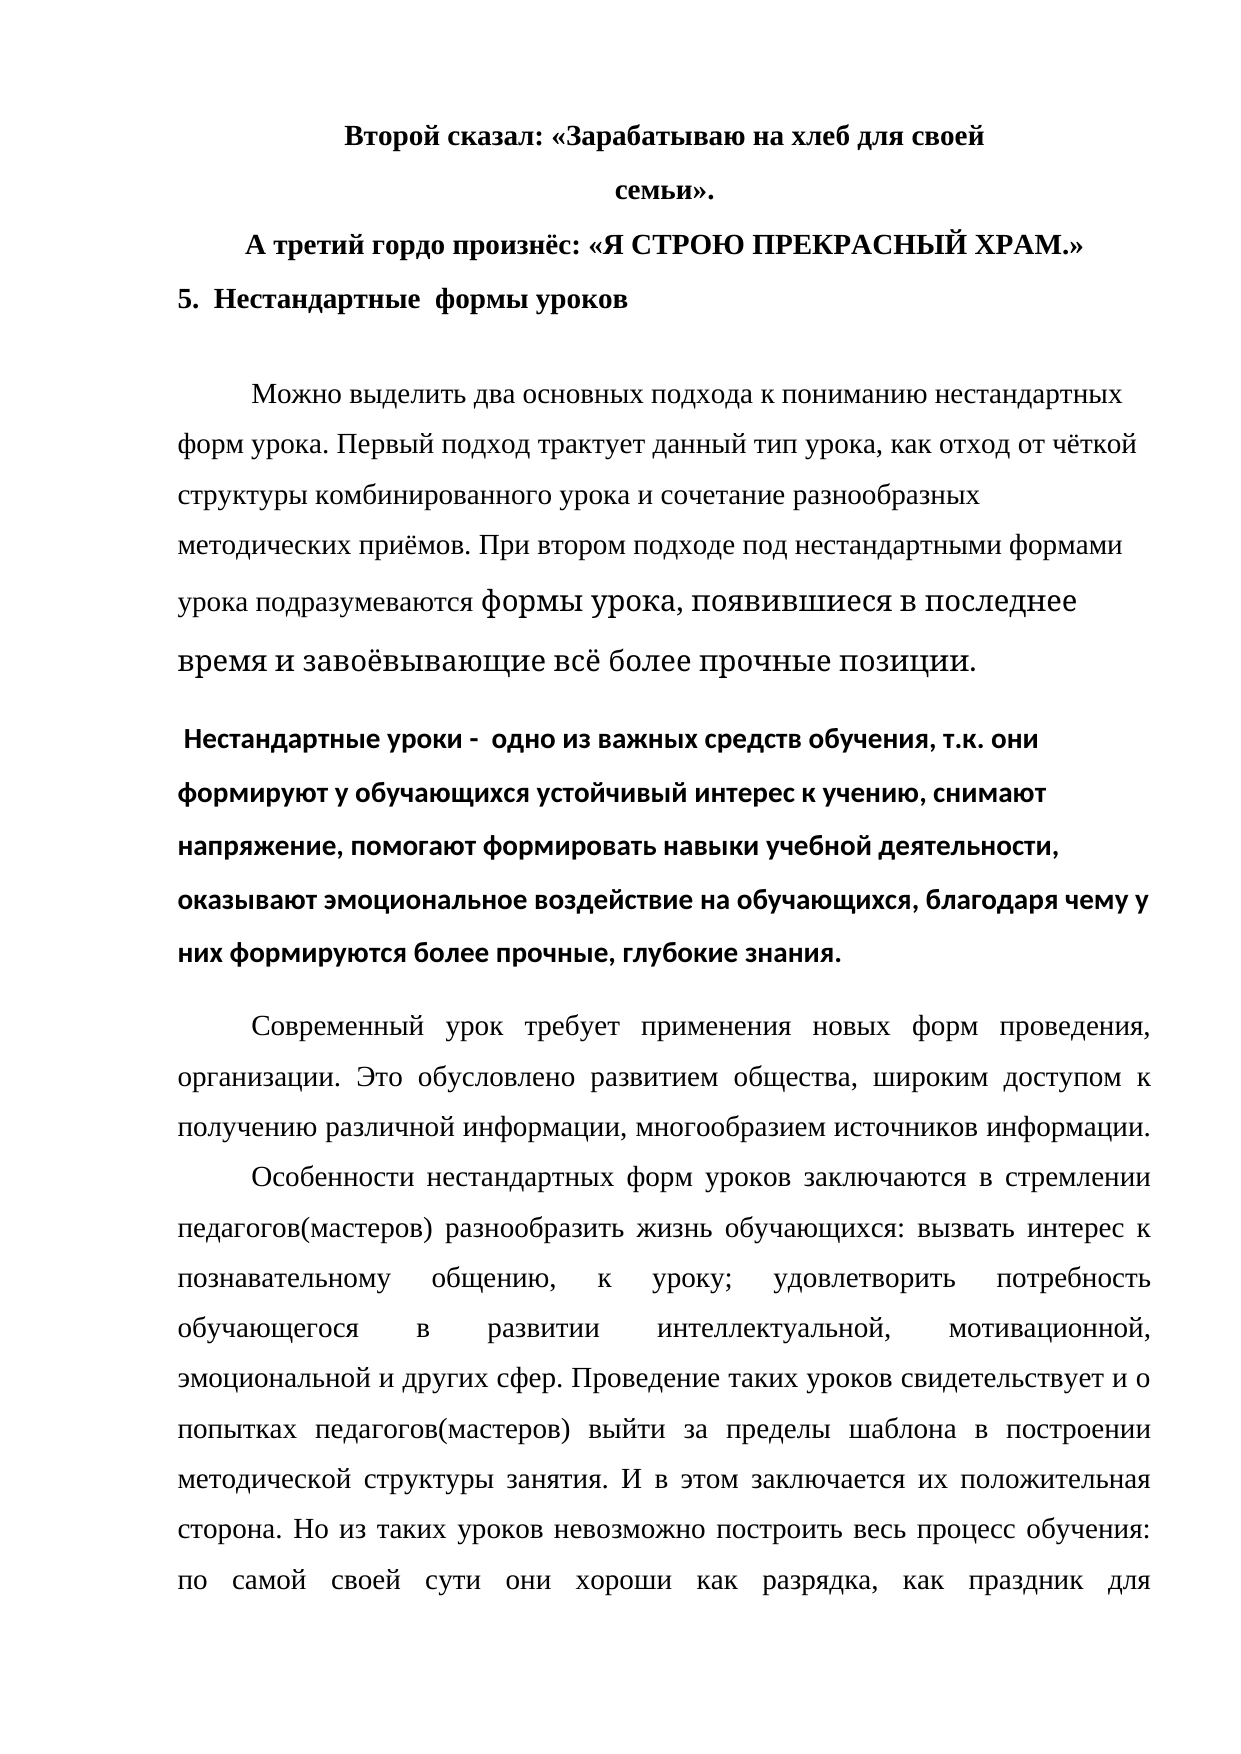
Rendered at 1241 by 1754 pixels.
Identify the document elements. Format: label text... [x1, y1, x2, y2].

text Второй сказал: «Зарабатываю на хлеб для своей [177, 118, 1152, 152]
text А третий гордо произнёс: «Я СТРОЮ ПРЕКРАСНЫЙ ХРАМ.» [177, 227, 1152, 260]
text семьи». [177, 172, 1152, 206]
text Нестандартные уроки - одно из важных средств обучения, т.к. они формируют у обучающихся устойчивый интерес к учению, снимают напряжение, помогают формировать навыки учебной деятельности, оказывают эмоциональное воздействие на обучающихся, благодаря чему у них формируются более прочные, глубокие знания. [177, 720, 1152, 970]
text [177, 1008, 1152, 1595]
text 5. Нестандартные формы уроков Можно выделить два основных подхода к пониманию нестандартных форм урока. Первый подход трактует данный тип урока, как отход от чёткой структуры комбинированного урока и сочетание разнообразных методических приёмов. При втором подходе под нестандартными формами урока подразумеваются формы урока, появившиеся в последнее время и завоёвывающие всё более прочные позиции. [177, 281, 1152, 680]
